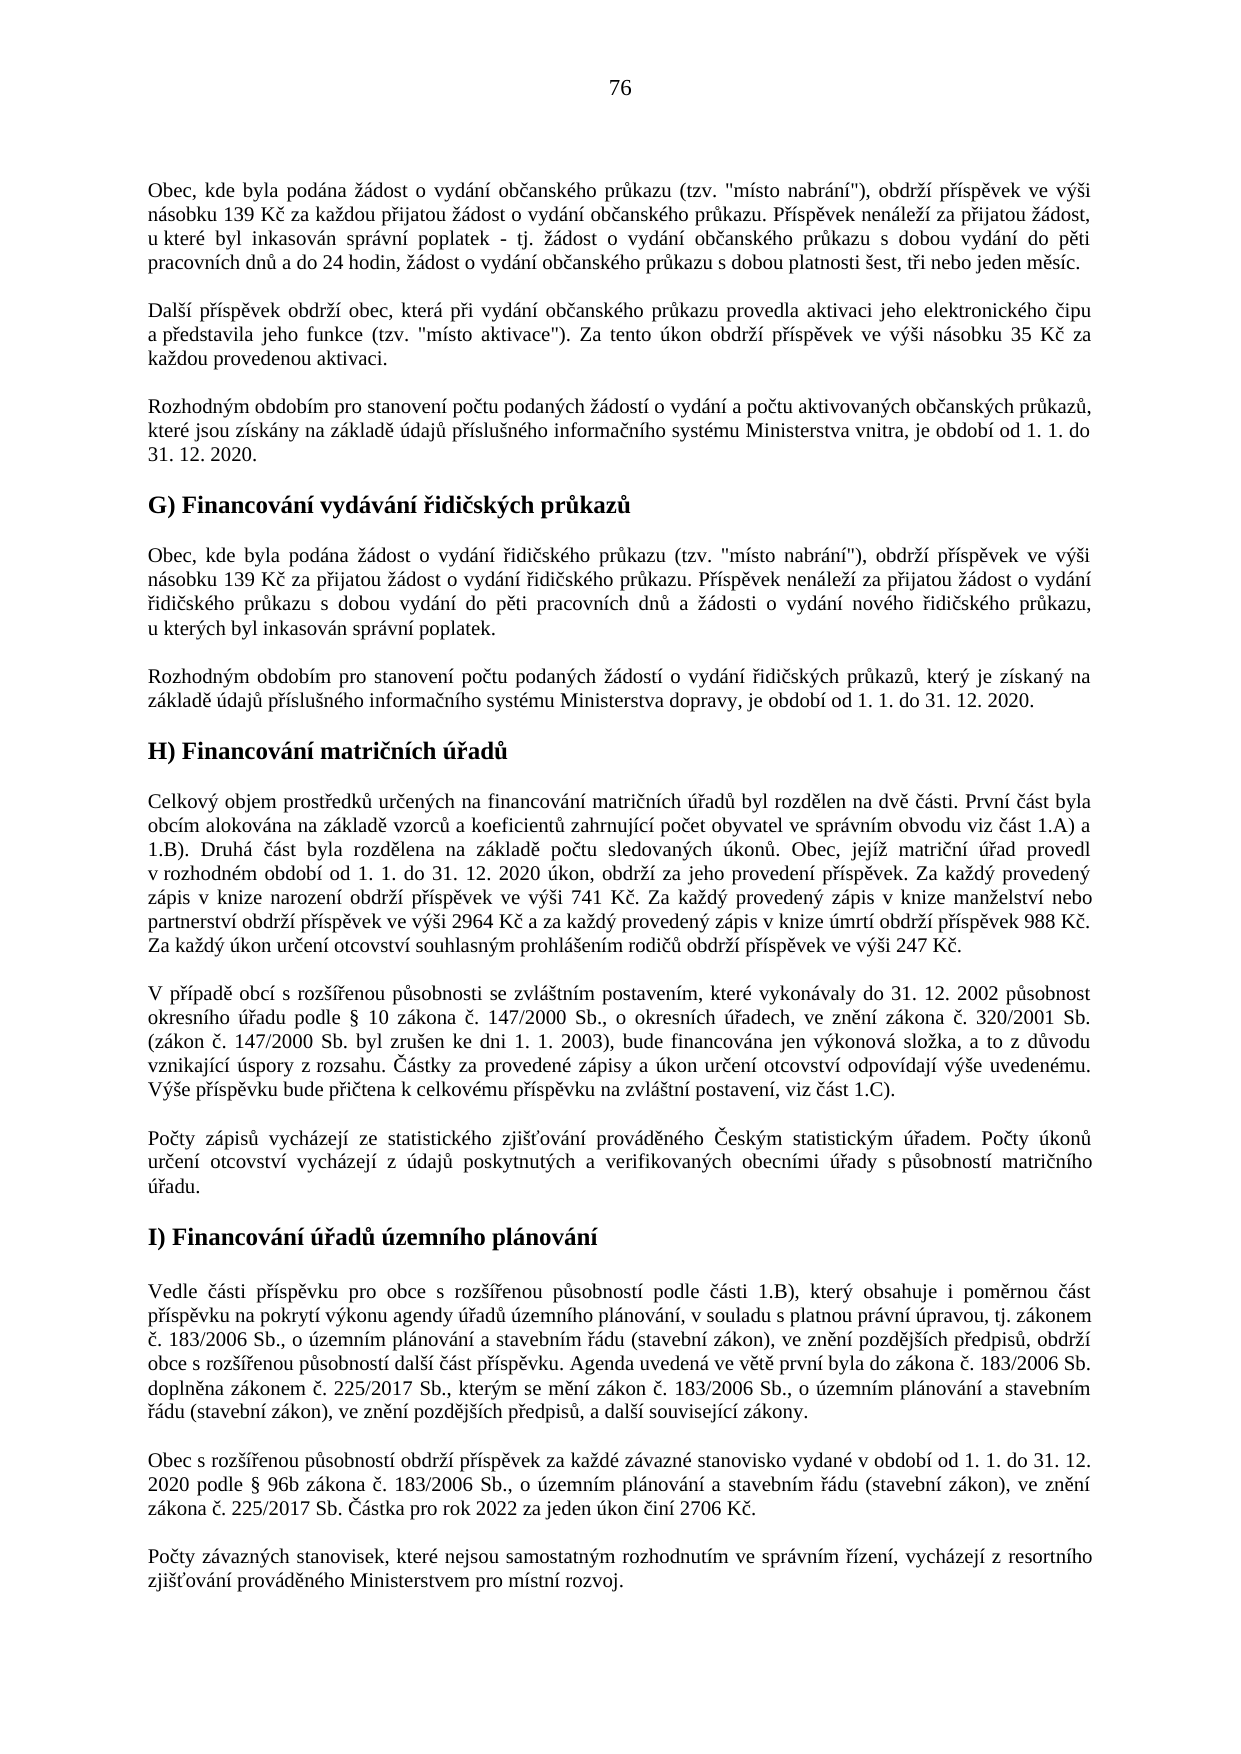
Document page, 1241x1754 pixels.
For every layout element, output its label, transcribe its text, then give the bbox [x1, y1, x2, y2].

text I) Financování úřadů územního plánování [148, 1222, 1088, 1250]
text Obec, kde byla podána žádost o vydání občanského průkazu (tzv. "místo nabrání"), obdrží příspěvek ve výši násobku 139 Kč za každou přijatou žádost o vydání občanského průkazu. Příspěvek nenáleží za přijatou žádost, u které byl inkasován správní poplatek - tj. žádost o vydání občanského průkazu s dobou vydání do pěti pracovních dnů a do 24 hodin, žádost o vydání občanského průkazu s dobou platnosti šest, tři nebo jeden měsíc. [148, 178, 1092, 274]
text Obec s rozšířenou působností obdrží příspěvek za každé závazné stanovisko vydané v období od 1. 1. do 31. 12. 2020 podle § 96b zákona č. 183/2006 Sb., o územním plánování a stavebním řádu (stavební zákon), ve znění zákona č. 225/2017 Sb. Částka pro rok 2022 za jeden úkon činí 2706 Kč. [148, 1448, 1092, 1520]
text Obec, kde byla podána žádost o vydání řidičského průkazu (tzv. "místo nabrání"), obdrží příspěvek ve výši násobku 139 Kč za přijatou žádost o vydání řidičského průkazu. Příspěvek nenáleží za přijatou žádost o vydání řidičského průkazu s dobou vydání do pěti pracovních dnů a žádosti o vydání nového řidičského průkazu, u kterých byl inkasován správní poplatek. [148, 543, 1092, 639]
text Počty závazných stanovisek, které nejsou samostatným rozhodnutím ve správním řízení, vycházejí z resortního zjišťování prováděného Ministerstvem pro místní rozvoj. [148, 1544, 1092, 1592]
text Počty zápisů vycházejí ze statistického zjišťování prováděného Českým statistickým úřadem. Počty úkonů určení otcovství vycházejí z údajů poskytnutých a verifikovaných obecními úřady s působností matričního úřadu. [148, 1125, 1092, 1198]
text G) Financování vydávání řidičských průkazů [148, 490, 1092, 519]
text V případě obcí s rozšířenou působnosti se zvláštním postavením, které vykonávaly do 31. 12. 2002 působnost okresního úřadu podle § 10 zákona č. 147/2000 Sb., o okresních úřadech, ve znění zákona č. 320/2001 Sb. (zákon č. 147/2000 Sb. byl zrušen ke dni 1. 1. 2003), bude financována jen výkonová složka, a to z důvodu vznikající úspory z rozsahu. Částky za provedené zápisy a úkon určení otcovství odpovídají výše uvedenému. Výše příspěvku bude přičtena k celkovému příspěvku na zvláštní postavení, viz část 1.C). [148, 981, 1092, 1101]
text Další příspěvek obdrží obec, která při vydání občanského průkazu provedla aktivaci jeho elektronického čipu a představila jeho funkce (tzv. "místo aktivace"). Za tento úkon obdrží příspěvek ve výši násobku 35 Kč za každou provedenou aktivaci. [148, 298, 1092, 370]
text Vedle části příspěvku pro obce s rozšířenou působností podle části 1.B), který obsahuje i poměrnou část příspěvku na pokrytí výkonu agendy úřadů územního plánování, v souladu s platnou právní úpravou, tj. zákonem č. 183/2006 Sb., o územním plánování a stavebním řádu (stavební zákon), ve znění pozdějších předpisů, obdrží obce s rozšířenou působností další část příspěvku. Agenda uvedená ve větě první byla do zákona č. 183/2006 Sb. doplněna zákonem č. 225/2017 Sb., kterým se mění zákon č. 183/2006 Sb., o územním plánování a stavebním řádu (stavební zákon), ve znění pozdějších předpisů, a další související zákony. [148, 1279, 1092, 1423]
text H) Financování matričních úřadů [148, 736, 1092, 764]
text Celkový objem prostředků určených na financování matričních úřadů byl rozdělen na dvě části. První část byla obcím alokována na základě vzorců a koeficientů zahrnující počet obyvatel ve správním obvodu viz část 1.A) a 1.B). Druhá část byla rozdělena na základě počtu sledovaných úkonů. Obec, jejíž matriční úřad provedl v rozhodném období od 1. 1. do 31. 12. 2020 úkon, obdrží za jeho provedení příspěvek. Za každý provedený zápis v knize narození obdrží příspěvek ve výši 741 Kč. Za každý provedený zápis v knize manželství nebo partnerství obdrží příspěvek ve výši 2964 Kč a za každý provedený zápis v knize úmrtí obdrží příspěvek 988 Kč. Za každý úkon určení otcovství souhlasným prohlášením rodičů obdrží příspěvek ve výši 247 Kč. [148, 788, 1092, 957]
text Rozhodným obdobím pro stanovení počtu podaných žádostí o vydání a počtu aktivovaných občanských průkazů, které jsou získány na základě údajů příslušného informačního systému Ministerstva vnitra, je období od 1. 1. do 31. 12. 2020. [148, 394, 1092, 466]
text Rozhodným obdobím pro stanovení počtu podaných žádostí o vydání řidičských průkazů, který je získaný na základě údajů příslušného informačního systému Ministerstva dopravy, je období od 1. 1. do 31. 12. 2020. [148, 663, 1092, 712]
